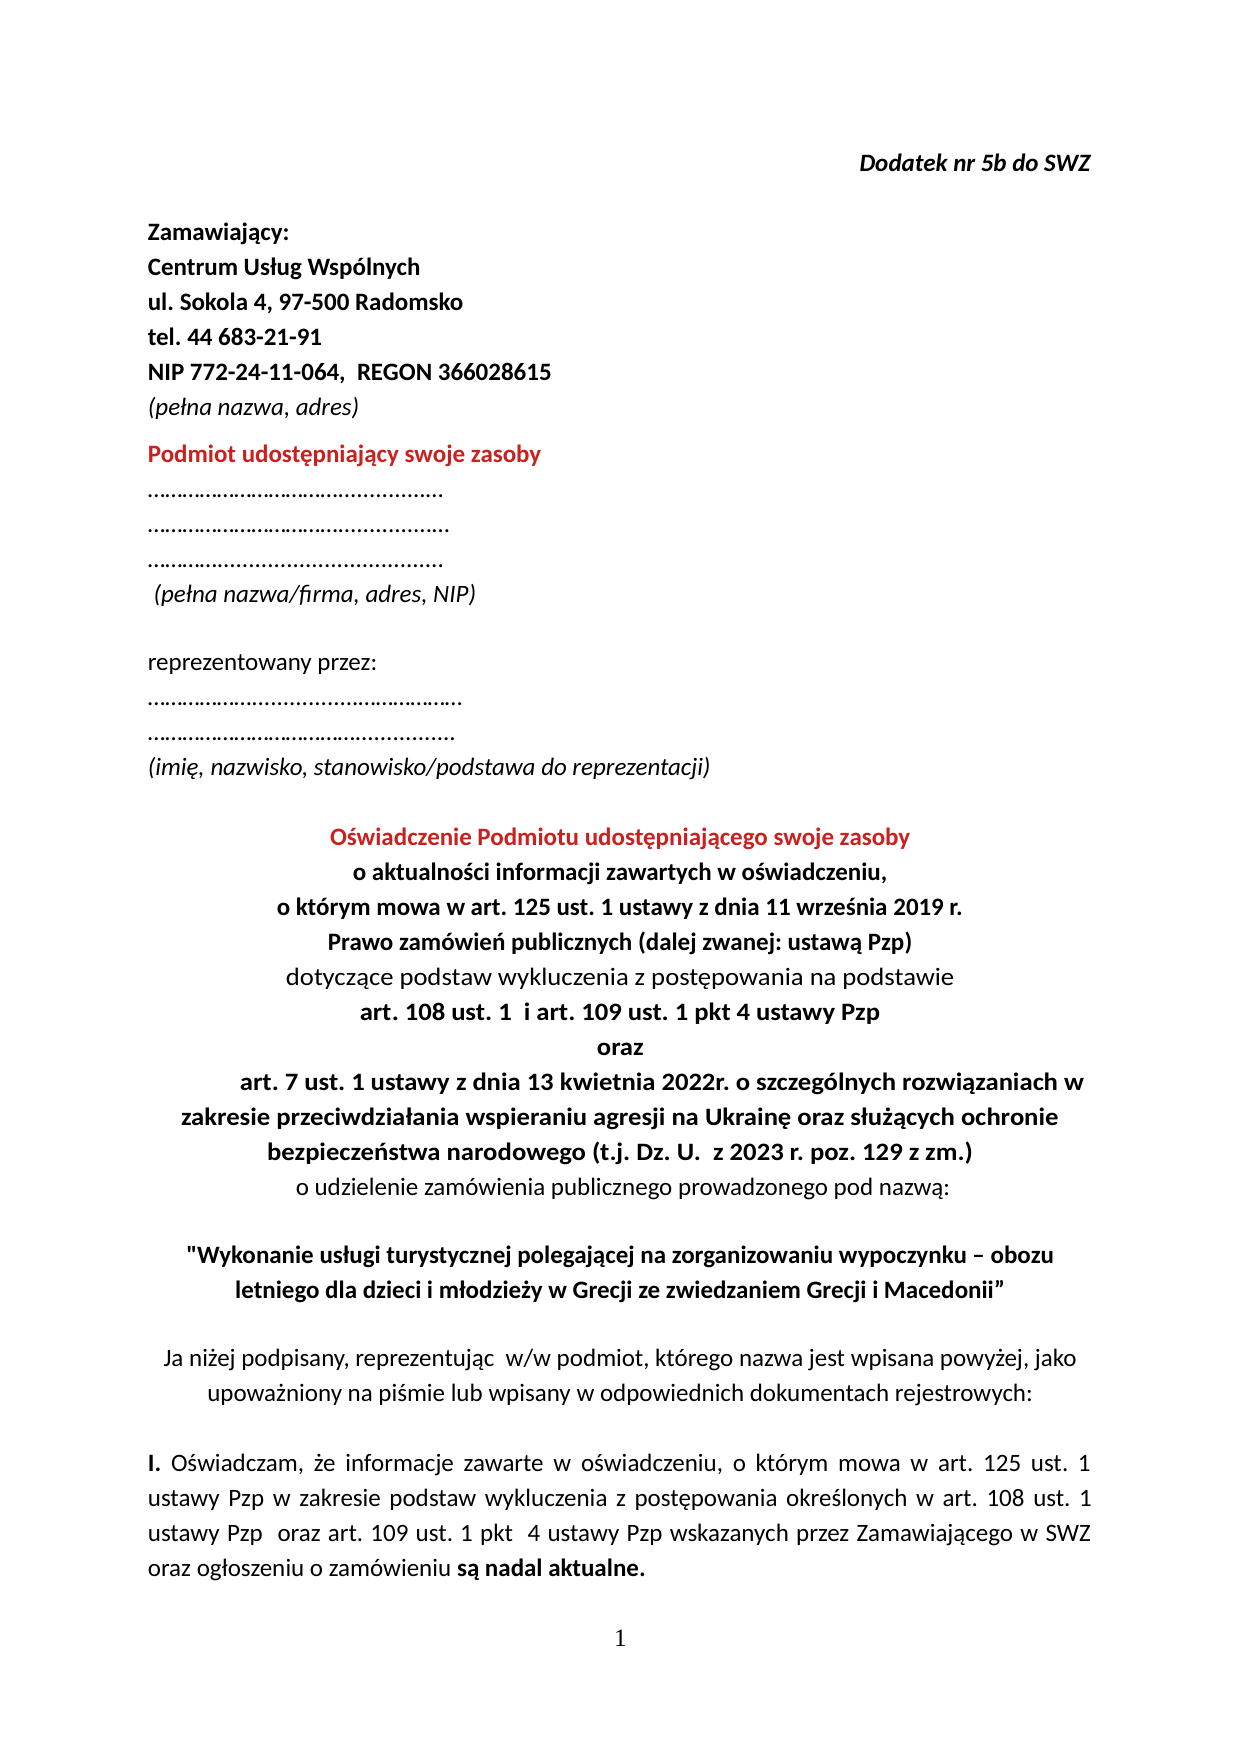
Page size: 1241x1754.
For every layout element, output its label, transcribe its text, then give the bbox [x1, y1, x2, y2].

text o udzielenie zamówienia publicznego prowadzonego pod nazwą: [148, 1171, 1093, 1202]
text oraz [148, 1031, 1093, 1062]
text Podmiot udostępniający swoje zasoby [148, 438, 1093, 469]
text o aktualności informacji zawartych w oświadczeniu, [148, 856, 1093, 887]
text ul. Sokola 4, 97-500 Radomsko [148, 286, 1093, 316]
text Prawo zamówień publicznych (dalej zwanej: ustawą Pzp) [148, 926, 1093, 957]
text "Wykonanie usługi turystycznej polegającej na zorganizowaniu wypoczynku – obozu letniego dla dzieci i młodzieży w Grecji ze zwiedzaniem Grecji i Macedonii” [148, 1239, 1093, 1305]
text ………….................................... [148, 543, 1093, 574]
text Ja niżej podpisany, reprezentując w/w podmiot, którego nazwa jest wpisana powyżej, jako upoważniony na piśmie lub wpisany w odpowiednich dokumentach rejestrowych: [148, 1342, 1093, 1408]
text Dodatek nr 5b do SWZ [148, 148, 1093, 178]
text (pełna nazwa, adres) [148, 391, 1093, 421]
text ……………………………..............… [148, 473, 1093, 504]
text (imię, nazwisko, stanowisko/podstawa do reprezentacji) [148, 751, 1093, 782]
text NIP 772-24-11-064, REGON 366028615 [148, 356, 1093, 386]
text (pełna nazwa/firma, adres, NIP) [148, 578, 1093, 609]
text Oświadczenie Podmiotu udostępniającego swoje zasoby [148, 821, 1093, 852]
text art. 7 ust. 1 ustawy z dnia 13 kwietnia 2022r. o szczególnych rozwiązaniach w zakresie przeciwdziałania wspieraniu agresji na Ukrainę oraz służących ochronie bezpieczeństwa narodowego (t.j. Dz. U. z 2023 r. poz. 129 z zm.) [148, 1066, 1093, 1167]
text tel. 44 683-21-91 [148, 321, 1093, 351]
text dotyczące podstaw wykluczenia z postępowania na podstawie [148, 961, 1093, 992]
text reprezentowany przez: [148, 646, 1093, 677]
text Centrum Usług Wspólnych [148, 251, 1093, 281]
text art. 108 ust. 1 i art. 109 ust. 1 pkt 4 ustawy Pzp [148, 996, 1093, 1027]
text ………………………………................ [148, 716, 1093, 747]
text Zamawiający: [148, 216, 1093, 246]
text I. Oświadczam, że informacje zawarte w oświadczeniu, o którym mowa w art. 125 ust. 1 ustawy Pzp w zakresie podstaw wykluczenia z postępowania określonych w art. 108 ust. 1 ustawy Pzp oraz art. 109 ust. 1 pkt 4 ustawy Pzp wskazanych przez Zamawiającego w SWZ oraz ogłoszeniu o zamówieniu są nadal aktualne. [148, 1447, 1093, 1583]
text ……………………………...............… [148, 508, 1093, 539]
text ……………….................……………… [148, 681, 1093, 712]
text o którym mowa w art. 125 ust. 1 ustawy z dnia 11 września 2019 r. [148, 891, 1093, 922]
